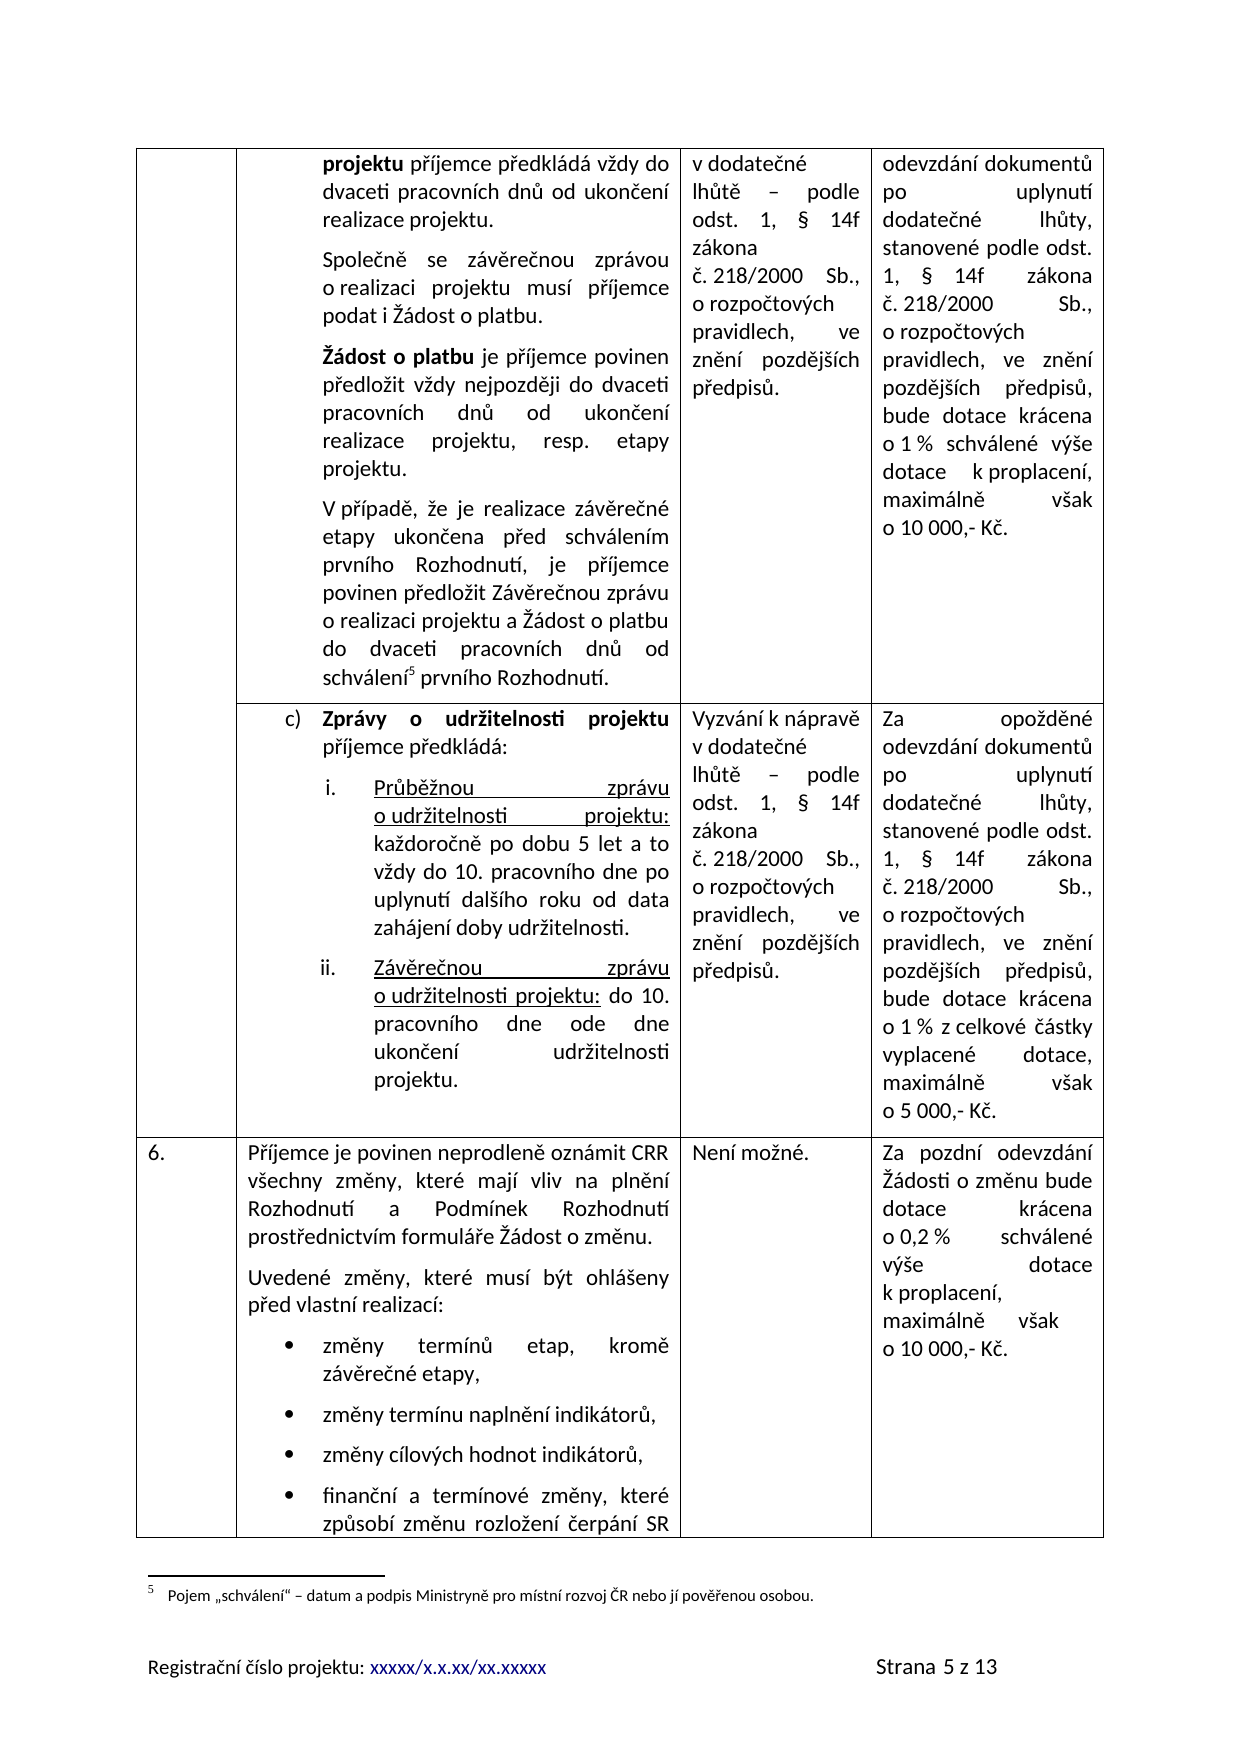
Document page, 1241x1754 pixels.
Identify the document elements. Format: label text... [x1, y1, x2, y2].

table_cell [872, 1138, 1103, 1537]
table_cell Zprávy o udržitelnosti projektu příjemce předkládá: Průběžnou zprávu o udržitelnosti projektu: každoročně po dobu 5 let a to vždy do 10. pracovního dne po uplynutí dalšího roku od data zahájení doby udržitelnosti. Závěrečnou zprávu o udržitelnosti projektu: do 10. pracovního dne ode dne ukončení udržitelnosti projektu. [237, 704, 680, 1137]
table_cell Vyzvání k nápravě v dodatečné lhůtě – podle odst. 1, § 14f zákona č. 218/2000 Sb., o rozpočtových pravidlech, ve znění pozdějších předpisů. [681, 704, 871, 1137]
table_cell 6. [137, 1138, 236, 1537]
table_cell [237, 1138, 680, 1537]
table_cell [872, 149, 1103, 703]
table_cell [681, 149, 871, 703]
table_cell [237, 149, 680, 703]
table_cell Není možné. [681, 1138, 871, 1537]
table_cell Za opožděné odevzdání dokumentů po uplynutí dodatečné lhůty, stanovené podle odst. 1, § 14f zákona č. 218/2000 Sb., o rozpočtových pravidlech, ve znění pozdějších předpisů, bude dotace krácena o 1 % z celkové částky vyplacené dotace, maximálně však o 5 000,- Kč. [872, 704, 1103, 1137]
